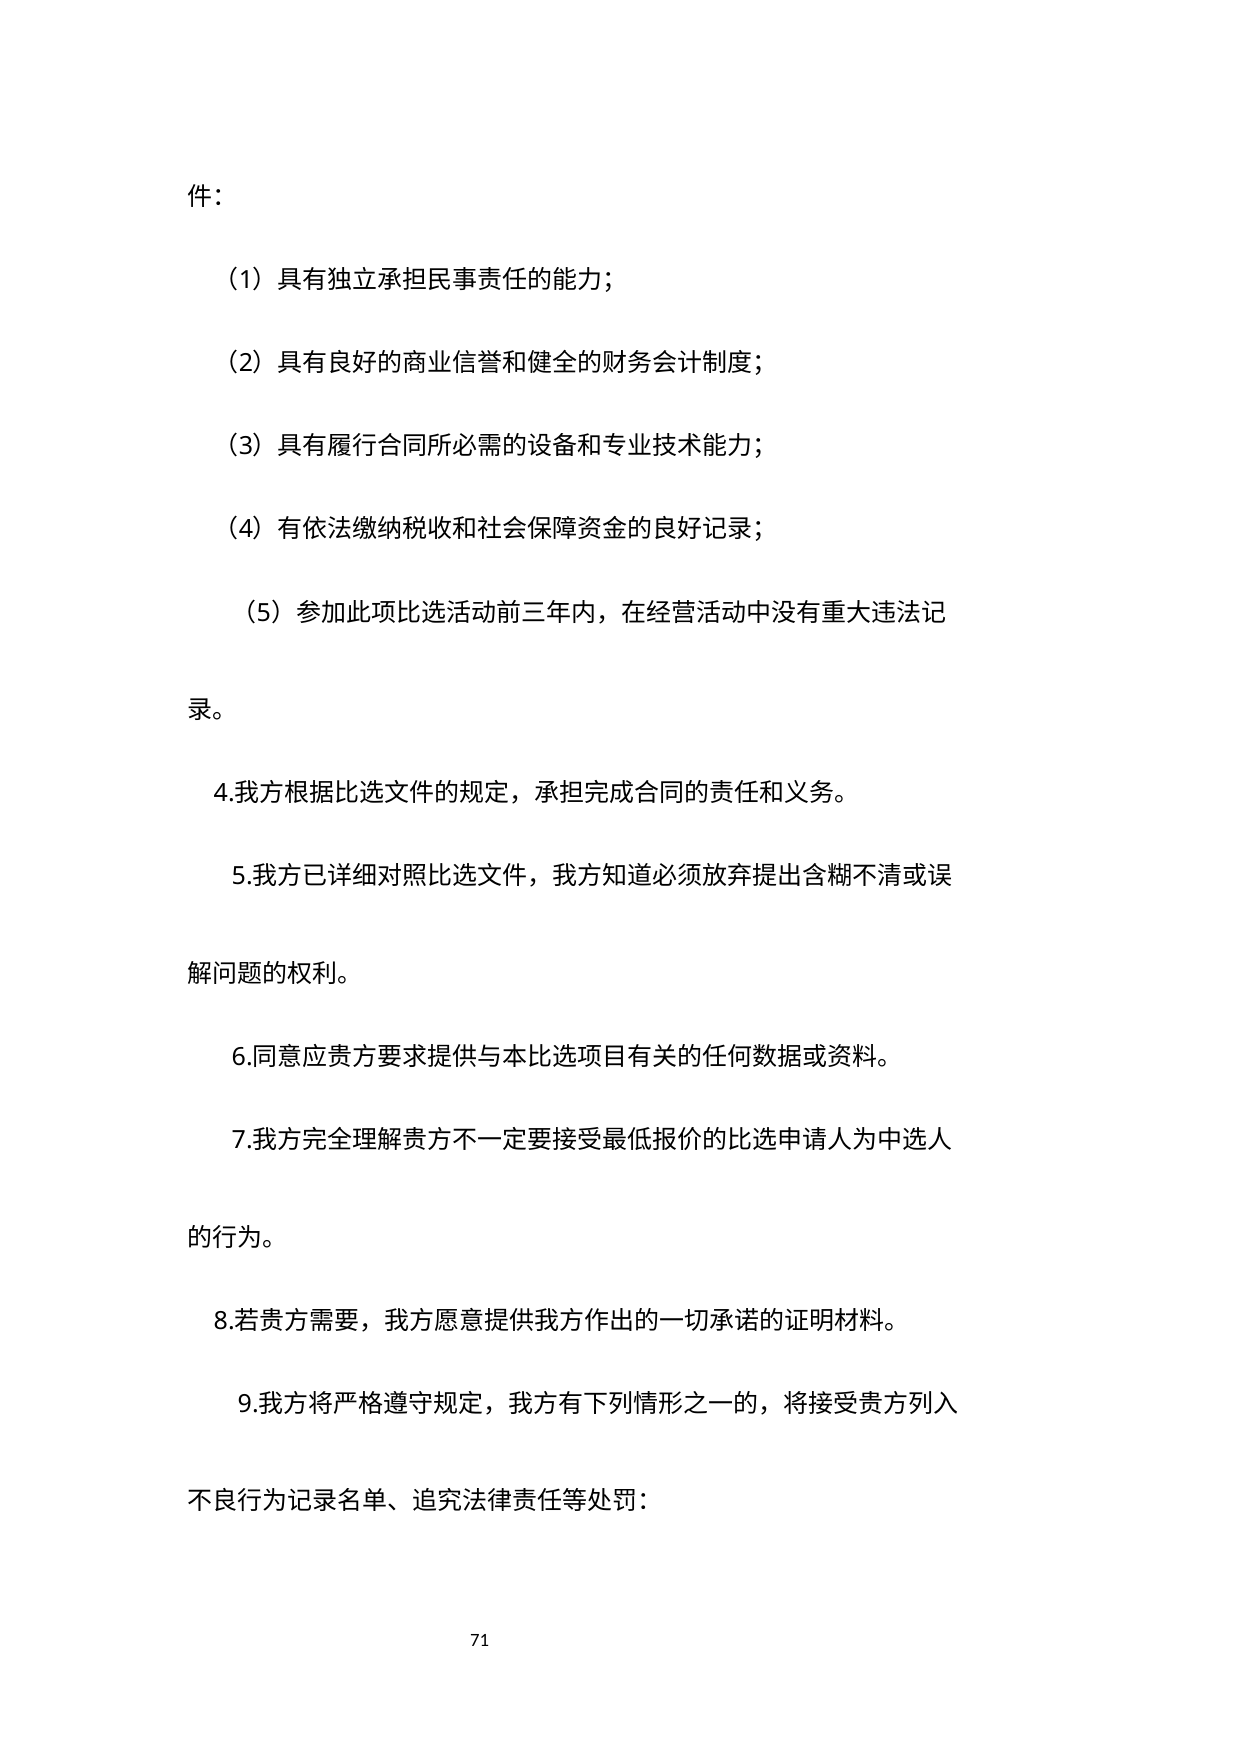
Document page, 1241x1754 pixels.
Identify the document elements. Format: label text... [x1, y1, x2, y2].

text 9.我方将严格遵守规定，我方有下列情形之一的，将接受贵方列入不良行为记录名单、追究法律责任等处罚： [187, 1369, 974, 1531]
text 8.若贵方需要，我方愿意提供我方作出的一切承诺的证明材料。 [187, 1286, 974, 1351]
text 4.我方根据比选文件的规定，承担完成合同的责任和义务。 [187, 758, 974, 823]
text （2）具有良好的商业信誉和健全的财务会计制度； [187, 328, 974, 393]
text （3）具有履行合同所必需的设备和专业技术能力； [187, 411, 974, 476]
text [187, 162, 974, 227]
text 6.同意应贵方要求提供与本比选项目有关的任何数据或资料。 [187, 1022, 974, 1087]
text （1）具有独立承担民事责任的能力； [187, 245, 974, 310]
text 5.我方已详细对照比选文件，我方知道必须放弃提出含糊不清或误解问题的权利。 [187, 841, 974, 1004]
text （4）有依法缴纳税收和社会保障资金的良好记录； [187, 494, 974, 559]
text 7.我方完全理解贵方不一定要接受最低报价的比选申请人为中选人的行为。 [187, 1105, 974, 1268]
text （5）参加此项比选活动前三年内，在经营活动中没有重大违法记录。 [187, 578, 974, 740]
